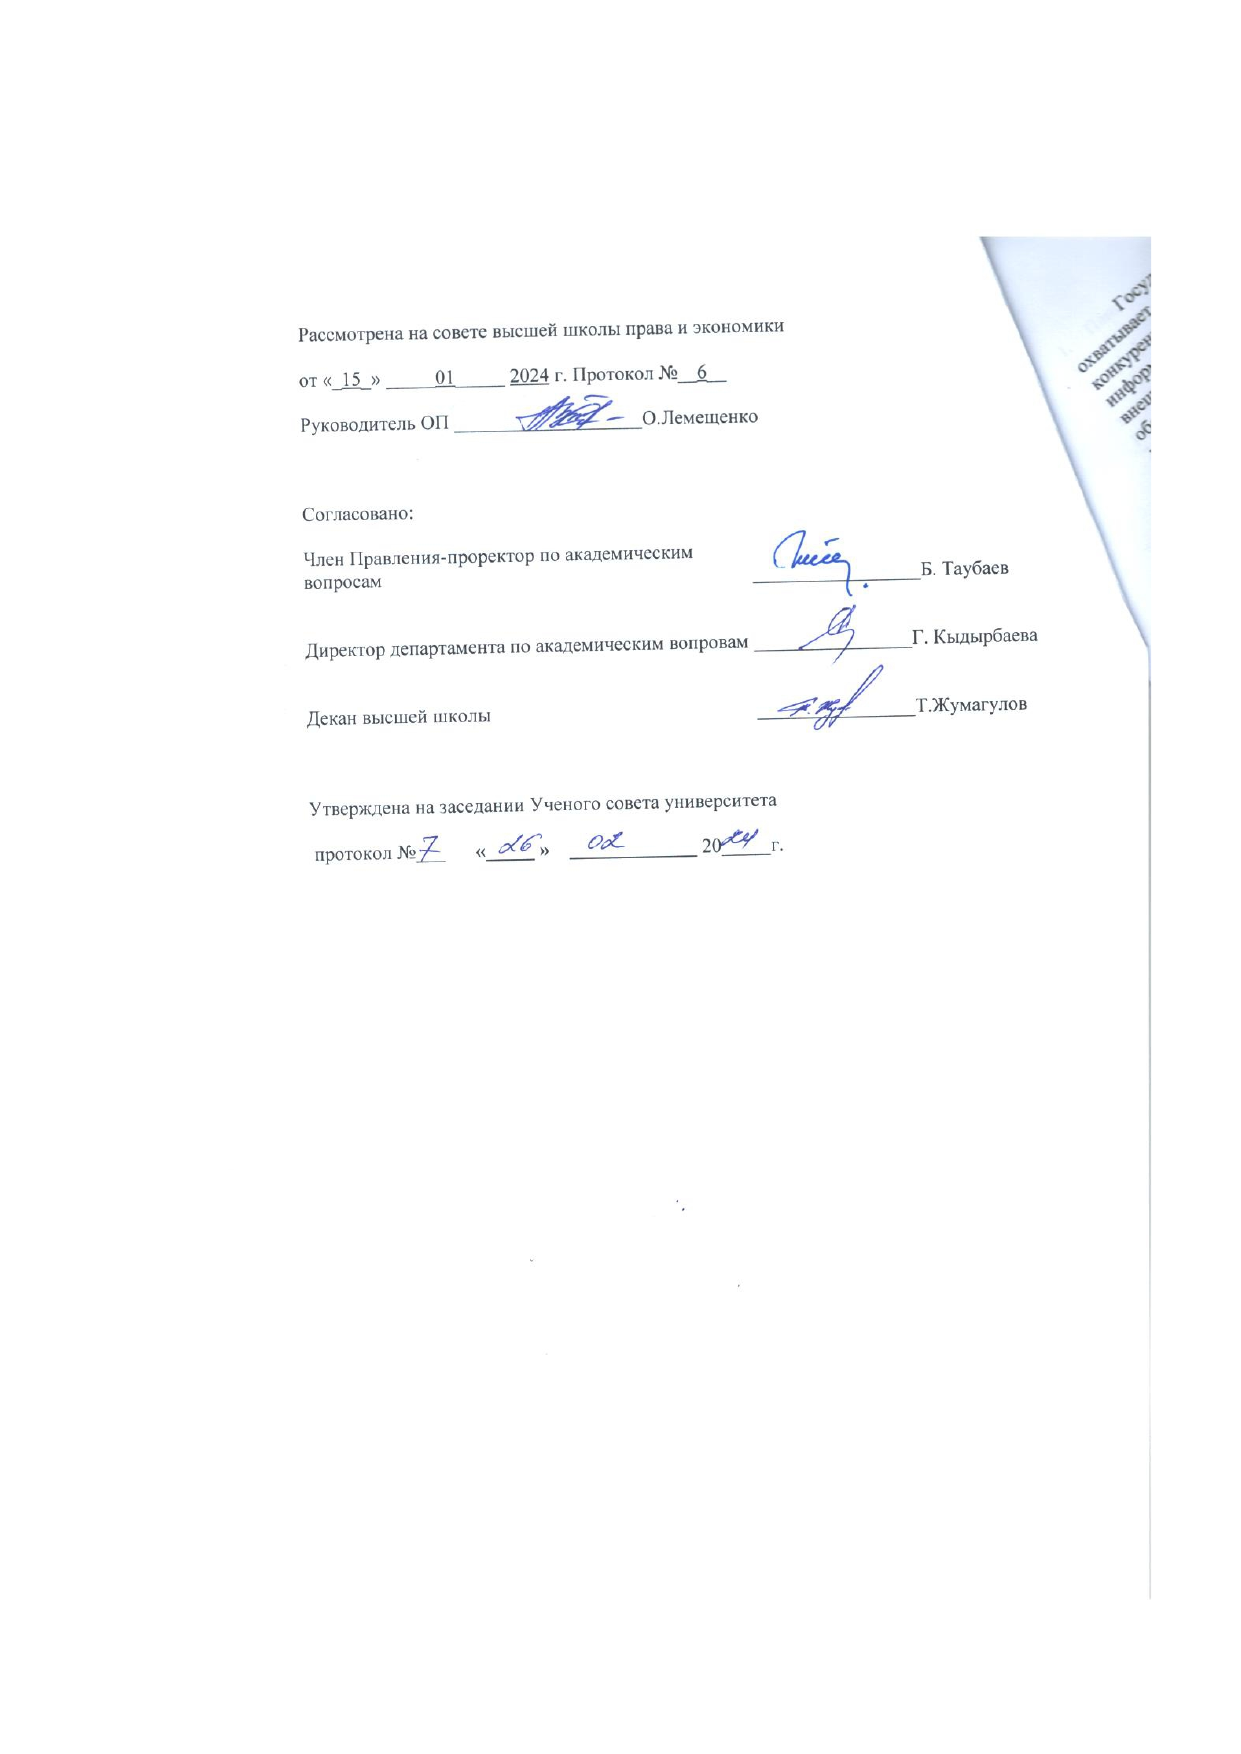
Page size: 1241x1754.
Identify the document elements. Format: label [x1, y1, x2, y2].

picture [177, 229, 1152, 1607]
